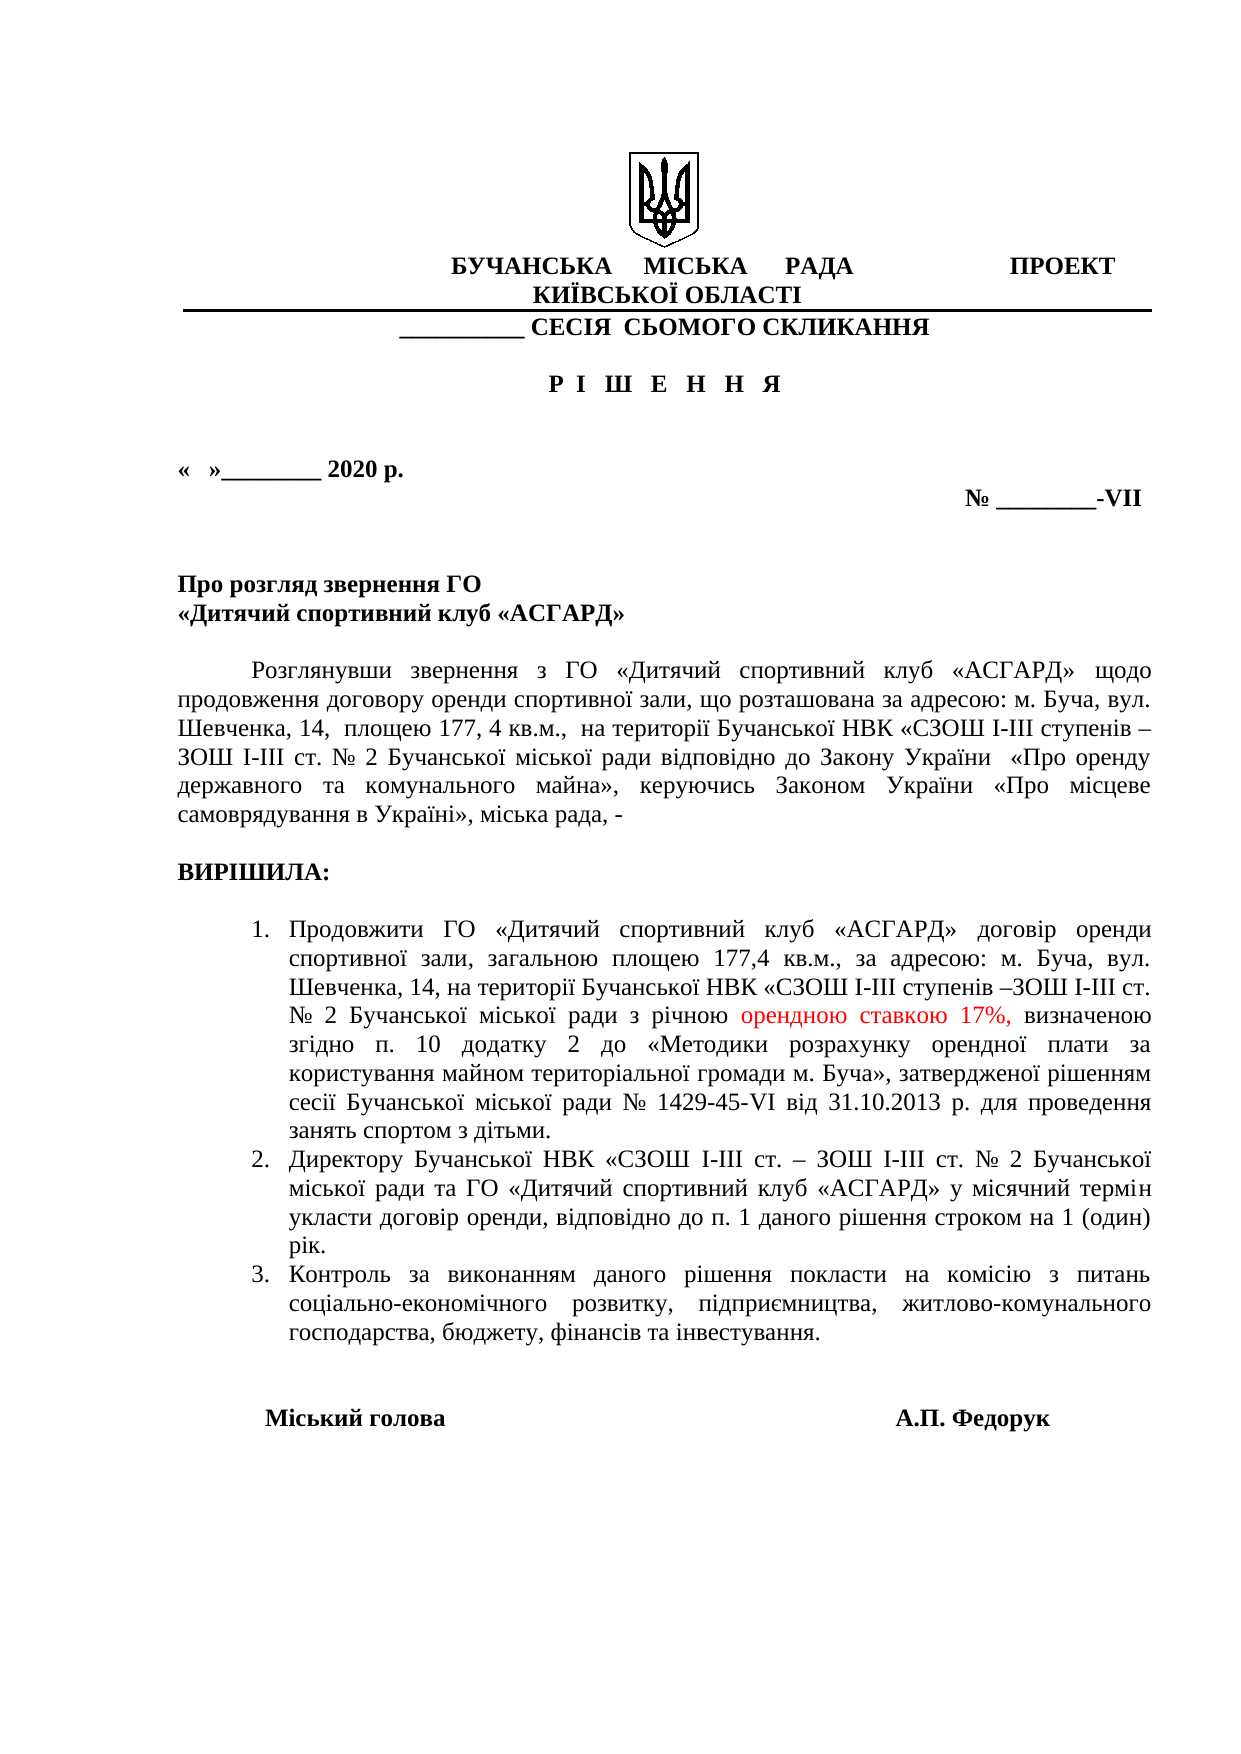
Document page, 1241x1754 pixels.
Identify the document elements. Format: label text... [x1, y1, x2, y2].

text Розглянувши звернення з ГО «Дитячий спортивний клуб «АСГАРД» щодо продовження договору оренди спортивної зали, що розташована за адресою: м. Буча, вул. Шевченка, 14, площею 177, 4 кв.м., на території Бучанської НВК «СЗОШ І-ІІІ ступенів – ЗОШ I-III ст. № 2 Бучанської міської ради відповідно до Закону України «Про оренду державного та комунального майна», керуючись Законом України «Про місцеве самоврядування в Україні», міська рада, - [177, 655, 1152, 828]
text БУЧАНСЬКА МІСЬКА РАДА ПРОЕКТ [177, 251, 1152, 280]
text Р І Ш Е Н Н Я [177, 369, 1152, 398]
text ВИРІШИЛА: [177, 857, 1152, 885]
text № ________-VII [177, 483, 1152, 512]
list Продовжити ГО «Дитячий спортивний клуб «АСГАРД» договір оренди спортивної зали, загальною площею 177,4 кв.м., за адресою: м. Буча, вул. Шевченка, 14, на території Бучанської НВК «СЗОШ І-ІІІ ступенів –ЗОШ І-ІІІ ст. № 2 Бучанської міської ради з річною орендною ставкою 17%, визначеною згідно п. 10 додатку 2 до «Методики розрахунку орендної плати за користування майном територіальної громади м. Буча», затвердженої рішенням сесії Бучанської міської ради № 1429-45-VI від 31.10.2013 р. для проведення занять спортом з дітьми. [251, 914, 1152, 1144]
list Директору Бучанської НВК «СЗОШ I-III ст. – ЗОШ І-ІІІ ст. № 2 Бучанської міської ради та ГО «Дитячий спортивний клуб «АСГАРД» у місячний термін укласти договір оренди, відповідно до п. 1 даного рішення строком на 1 (один) рік. [251, 1144, 1152, 1259]
text КИЇВСЬКОЇ ОБЛАСТІ [183, 280, 1152, 309]
text __________ СЕСІЯ СЬОМОГО СКЛИКАННЯ [177, 312, 1152, 341]
text Міський голова А.П. Федорук [177, 1403, 1152, 1432]
text Про розгляд звернення ГО [177, 569, 1152, 598]
text «Дитячий спортивний клуб «АСГАРД» [177, 598, 1152, 627]
list Контроль за виконанням даного рішення покласти на комісію з питань соціально-економічного розвитку, підприємництва, житлово-комунального господарства, бюджету, фінансів та інвестування. [251, 1259, 1152, 1345]
text « »________ 2020 р. [177, 454, 1152, 483]
